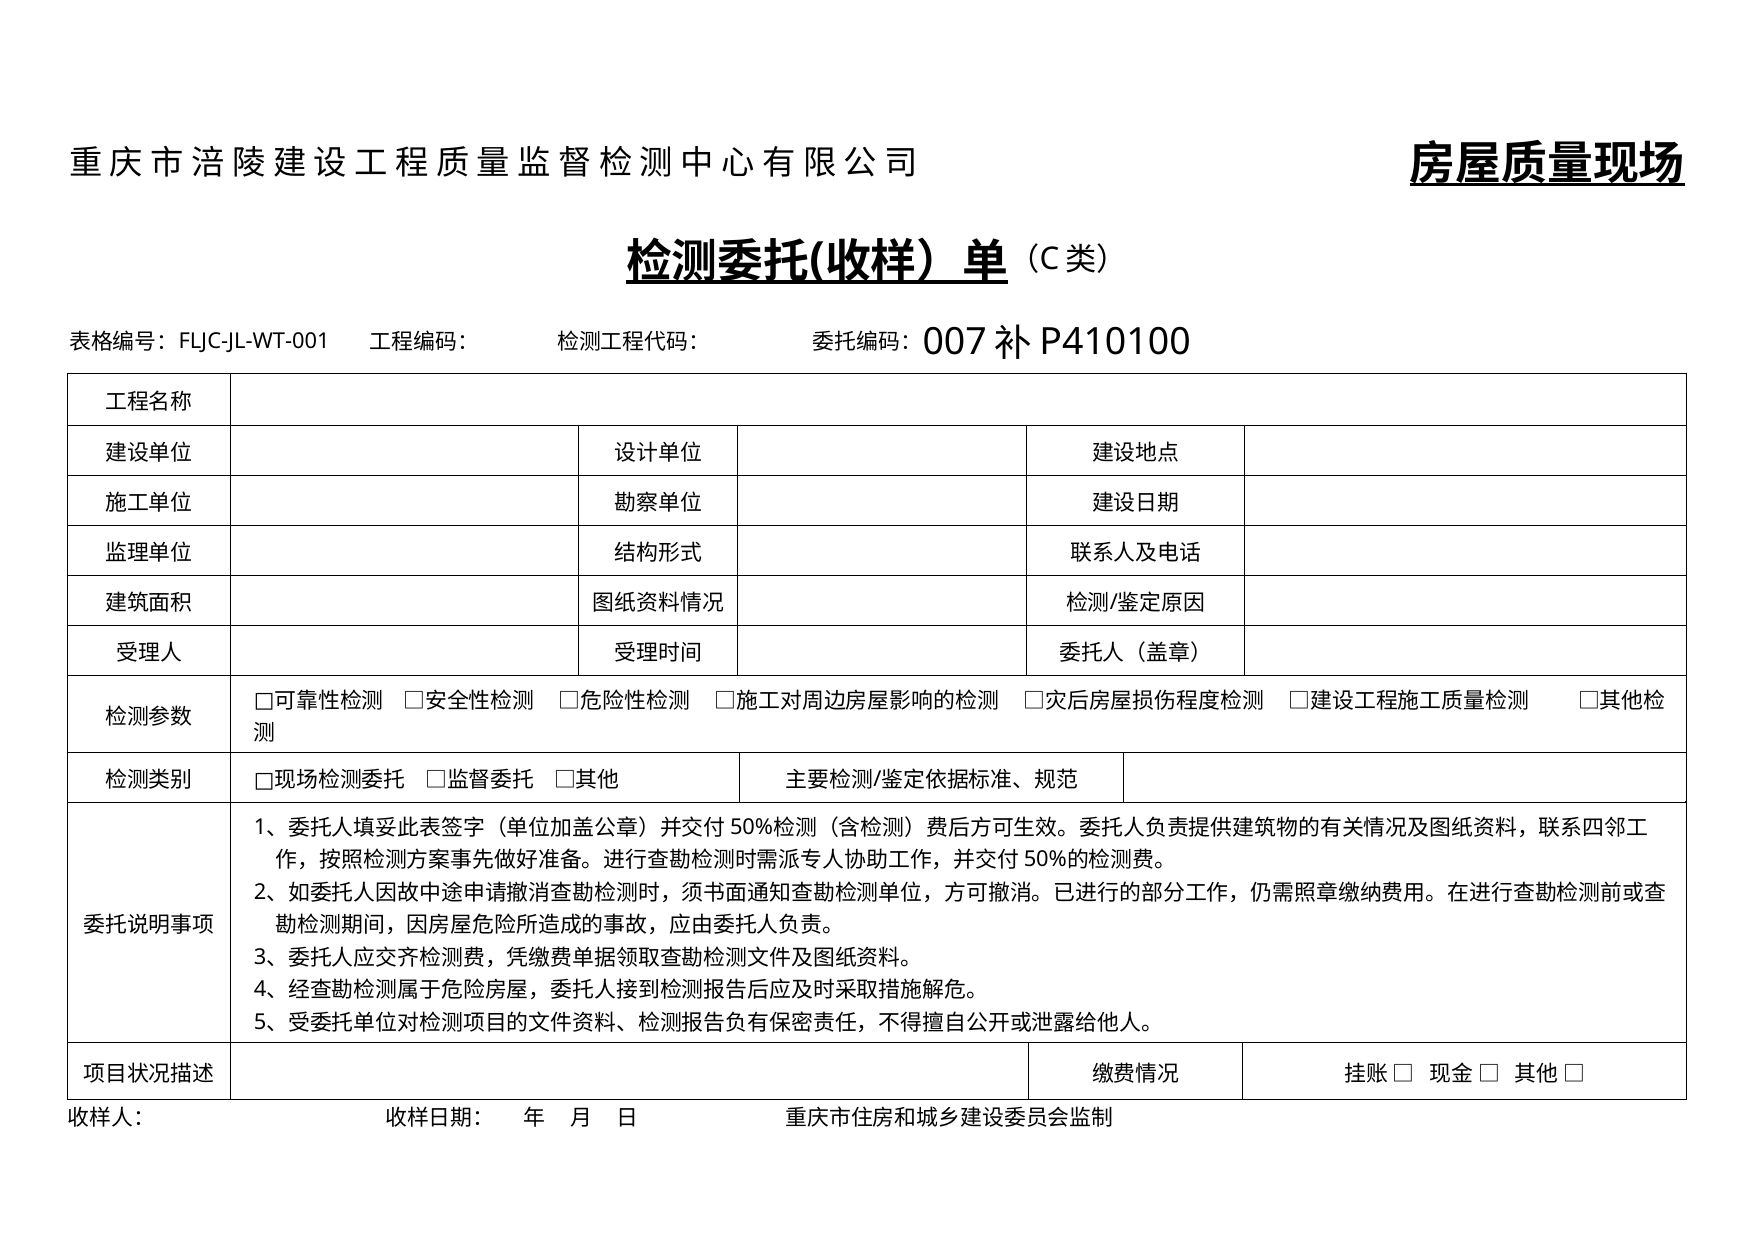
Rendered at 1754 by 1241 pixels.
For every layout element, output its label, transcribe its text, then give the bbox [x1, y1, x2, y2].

table_cell [738, 426, 1026, 475]
table_cell 1、委托人填妥此表签字（单位加盖公章）并交付50%检测（含检测）费后方可生效。委托人负责提供建筑物的有关情况及图纸资料，联系四邻工作，按照检测方案事先做好准备。进行查勘检测时需派专人协助工作，并交付50%的检测费。 2、如委托人因故中途申请撤消查勘检测时，须书面通知查勘检测单位，方可撤消。已进行的部分工作，仍需照章缴纳费用。在进行查勘检测前或查勘检测期间，因房屋危险所造成的事故，应由委托人负责。 3、委托人应交齐检测费，凭缴费单据领取查勘检测文件及图纸资料。 4、经查勘检测属于危险房屋，委托人接到检测报告后应及时采取措施解危。 5、受委托单位对检测项目的文件资料、检测报告负有保密责任，不得擅自公开或泄露给他人。 [231, 803, 1686, 1042]
table_cell [231, 526, 578, 575]
table_cell [738, 576, 1026, 625]
table_cell 建筑面积 [68, 576, 230, 625]
table_cell 建设地点 [1027, 426, 1244, 475]
table_cell [1245, 526, 1686, 575]
table_cell 检测/鉴定原因 [1027, 576, 1244, 625]
table_cell [231, 476, 578, 525]
table_cell 联系人及电话 [1027, 526, 1244, 575]
table_cell [231, 374, 1686, 425]
table_cell 图纸资料情况 [579, 576, 737, 625]
table_cell [1245, 626, 1686, 675]
table_cell 设计单位 [579, 426, 737, 475]
table_cell 建设日期 [1027, 476, 1244, 525]
table_cell 表格编号：FLJC-JL-WT-001 工程编码： 检测工程代码： 委托编码：007补P410100 [67, 306, 1686, 372]
table_cell [231, 626, 578, 675]
table_cell 项目状况描述 [68, 1043, 230, 1098]
table_cell □可靠性检测 □安全性检测 □危险性检测 □施工对周边房屋影响的检测 □灾后房屋损伤程度检测 □建设工程施工质量检测 □其他检测 [231, 676, 1686, 752]
table_header 重 庆 市 涪 陵 建 设 工 程 质 量 监 督 检 测 中 心 有 限 公 司 房屋质量现场检测委托(收样）单（C类） [67, 109, 1686, 306]
text 收样人： 收样日期： 年 月 日 重庆市住房和城乡建设委员会监制 [67, 1099, 1728, 1132]
table_cell 委托人（盖章） [1027, 626, 1244, 675]
table_cell [1124, 753, 1686, 802]
table_cell 委托说明事项 [68, 803, 230, 1042]
table_cell [231, 576, 578, 625]
table_cell [231, 426, 578, 475]
table_cell 缴费情况 [1029, 1043, 1242, 1098]
table_cell □现场检测委托 □监督委托 □其他 [231, 753, 739, 802]
table_cell [1245, 476, 1686, 525]
table_cell 监理单位 [68, 526, 230, 575]
table_cell 检测参数 [68, 676, 230, 752]
table_cell 施工单位 [68, 476, 230, 525]
table_cell 检测类别 [68, 753, 230, 802]
table_cell 受理时间 [579, 626, 737, 675]
table_cell 建设单位 [68, 426, 230, 475]
table_cell [738, 476, 1026, 525]
table_cell 结构形式 [579, 526, 737, 575]
table_cell [1245, 426, 1686, 475]
table_cell 勘察单位 [579, 476, 737, 525]
table_cell [738, 626, 1026, 675]
table_cell 受理人 [68, 626, 230, 675]
table_cell 挂账 □ 现金 □ 其他 □ [1243, 1043, 1686, 1098]
table_cell [1245, 576, 1686, 625]
table_cell [738, 526, 1026, 575]
table_cell 工程名称 [68, 374, 230, 425]
table_cell 主要检测/鉴定依据标准、规范 [740, 753, 1123, 802]
table_cell [231, 1043, 1028, 1098]
